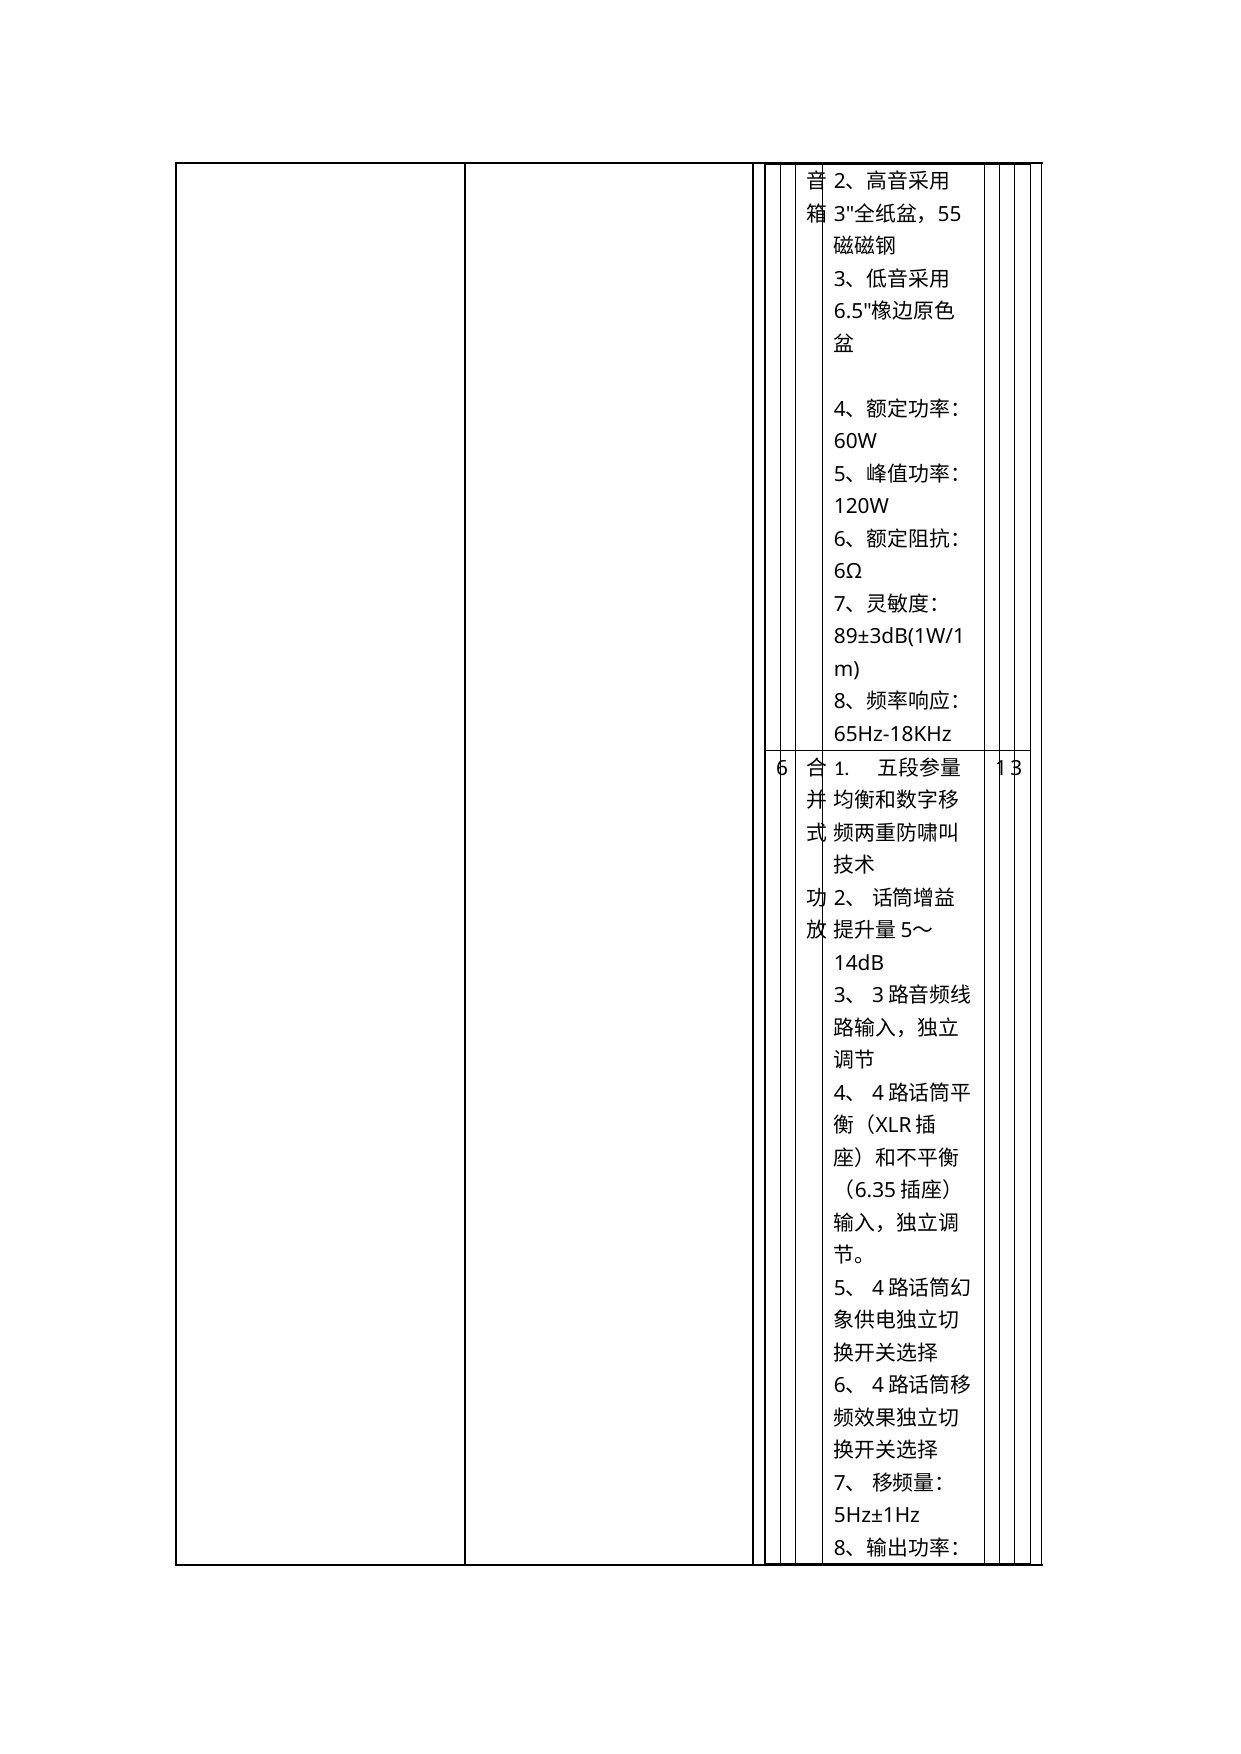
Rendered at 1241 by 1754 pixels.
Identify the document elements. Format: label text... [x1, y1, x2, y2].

table_cell [796, 751, 822, 1563]
table_cell [766, 751, 780, 1563]
table_cell [177, 164, 464, 1564]
table_cell 1 [466, 164, 752, 1564]
table_cell [781, 165, 795, 750]
table_cell [823, 751, 984, 1563]
table_cell [1000, 165, 1014, 750]
table_cell [1015, 165, 1030, 750]
table_cell [985, 165, 999, 750]
table_cell [823, 165, 984, 750]
table_cell [1015, 751, 1030, 1563]
table_cell [796, 165, 822, 750]
table_cell [1000, 751, 1014, 1563]
table_cell [766, 165, 780, 750]
table_cell [1031, 164, 1041, 1564]
table_cell [754, 164, 764, 1564]
table_cell [781, 751, 795, 1563]
table_cell [985, 751, 999, 1563]
